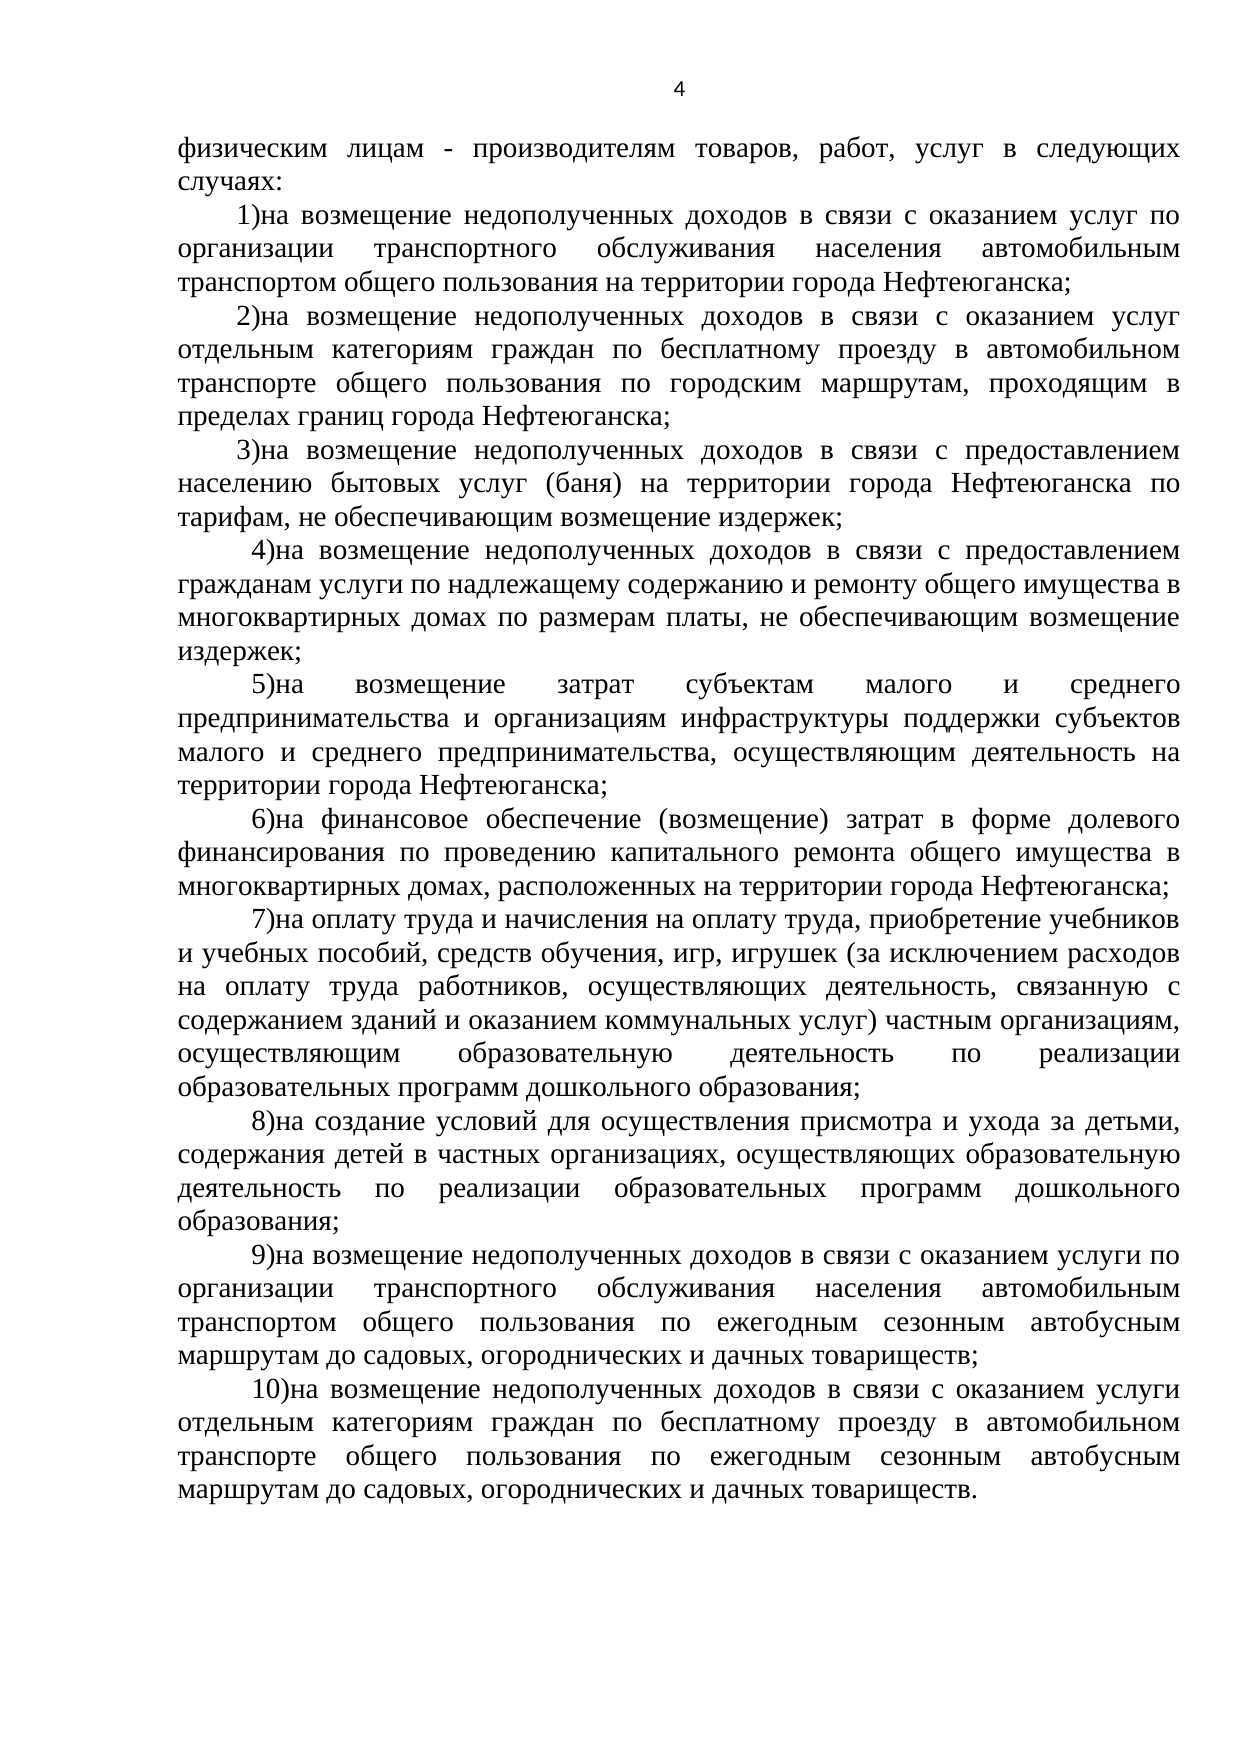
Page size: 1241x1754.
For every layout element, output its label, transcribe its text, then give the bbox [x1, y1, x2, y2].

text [177, 130, 1181, 197]
text 2)на возмещение недополученных доходов в связи с оказанием услуг отдельным категориям граждан по бесплатному проезду в автомобильном транспорте общего пользования по городским маршрутам, проходящим в пределах границ города Нефтеюганска; [177, 298, 1181, 432]
text 1)на возмещение недополученных доходов в связи с оказанием услуг по организации транспортного обслуживания населения автомобильным транспортом общего пользования на территории города Нефтеюганска; [177, 197, 1181, 298]
text 4)на возмещение недополученных доходов в связи с предоставлением гражданам услуги по надлежащему содержанию и ремонту общего имущества в многоквартирных домах по размерам платы, не обеспечивающим возмещение издержек; [177, 532, 1181, 667]
text 7)на оплату труда и начисления на оплату труда, приобретение учебников и учебных пособий, средств обучения, игр, игрушек (за исключением расходов на оплату труда работников, осуществляющих деятельность, связанную с содержанием зданий и оказанием коммунальных услуг) частным организациям, осуществляющим образовательную деятельность по реализации образовательных программ дошкольного образования; [177, 901, 1181, 1103]
text 3)на возмещение недополученных доходов в связи с предоставлением населению бытовых услуг (баня) на территории города Нефтеюганска по тарифам, не обеспечивающим возмещение издержек; [177, 432, 1181, 532]
text 10)на возмещение недополученных доходов в связи с оказанием услуги отдельным категориям граждан по бесплатному проезду в автомобильном транспорте общего пользования по ежегодным сезонным автобусным маршрутам до садовых, огороднических и дачных товариществ. [177, 1371, 1181, 1505]
text 8)на создание условий для осуществления присмотра и ухода за детьми, содержания детей в частных организациях, осуществляющих образовательную деятельность по реализации образовательных программ дошкольного образования; [177, 1103, 1181, 1237]
text 6)на финансовое обеспечение (возмещение) затрат в форме долевого финансирования по проведению капитального ремонта общего имущества в многоквартирных домах, расположенных на территории города Нефтеюганска; [177, 801, 1181, 901]
text 5)на возмещение затрат субъектам малого и среднего предпринимательства и организациям инфраструктуры поддержки субъектов малого и среднего предпринимательства, осуществляющим деятельность на территории города Нефтеюганска; [177, 667, 1181, 801]
text 9)на возмещение недополученных доходов в связи с оказанием услуги по организации транспортного обслуживания населения автомобильным транспортом общего пользования по ежегодным сезонным автобусным маршрутам до садовых, огороднических и дачных товариществ; [177, 1237, 1181, 1371]
